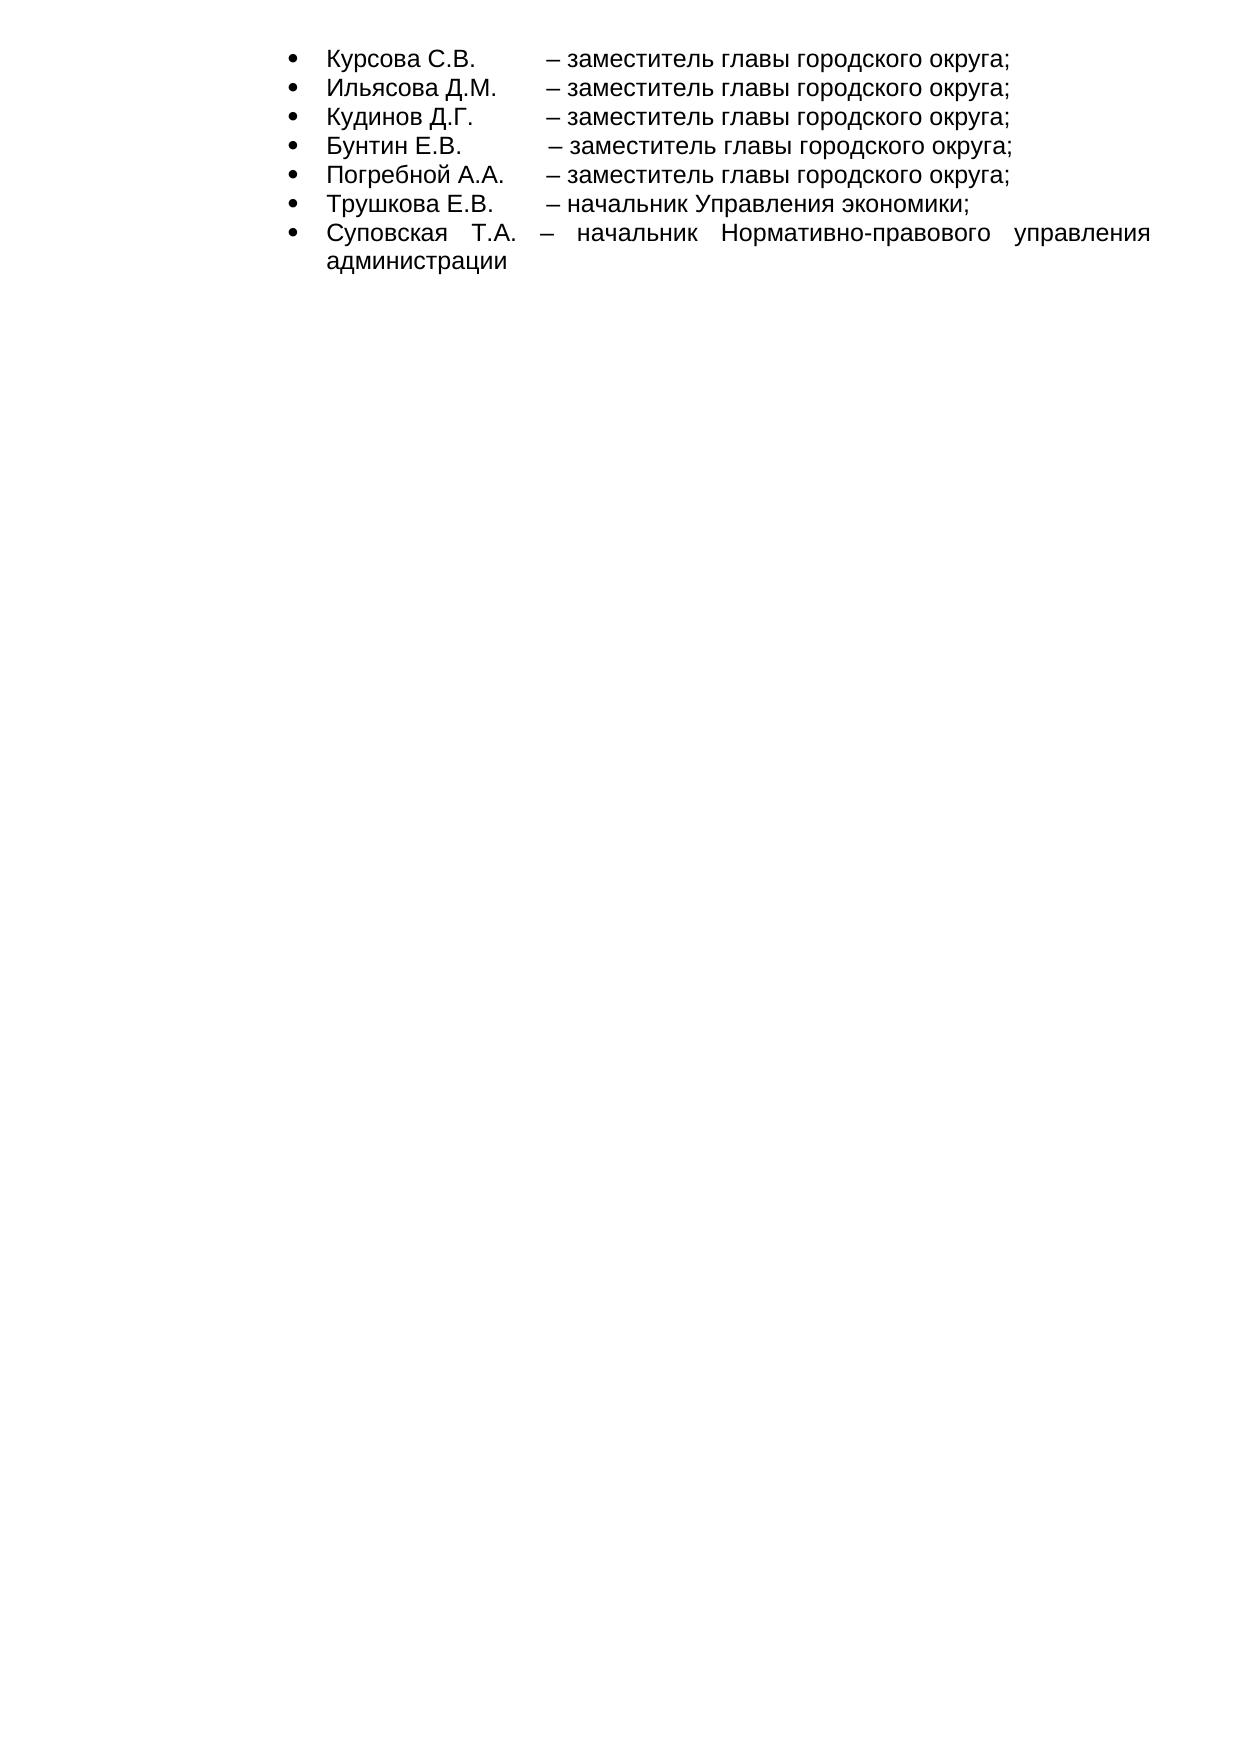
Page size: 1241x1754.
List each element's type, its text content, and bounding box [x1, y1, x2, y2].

list Суповская Т.А. – начальник Нормативно-правового управления администрации [288, 217, 1152, 275]
list Кудинов Д.Г. – заместитель главы городского округа; [288, 102, 1152, 131]
list Курсова С.В. – заместитель главы городского округа; [288, 44, 1152, 73]
list Трушкова Е.В. – начальник Управления экономики; [288, 189, 1152, 217]
list Погребной А.А. – заместитель главы городского округа; [288, 160, 1152, 189]
list Ильясова Д.М. – заместитель главы городского округа; [288, 73, 1152, 102]
list Бунтин Е.В. – заместитель главы городского округа; [288, 131, 1152, 160]
